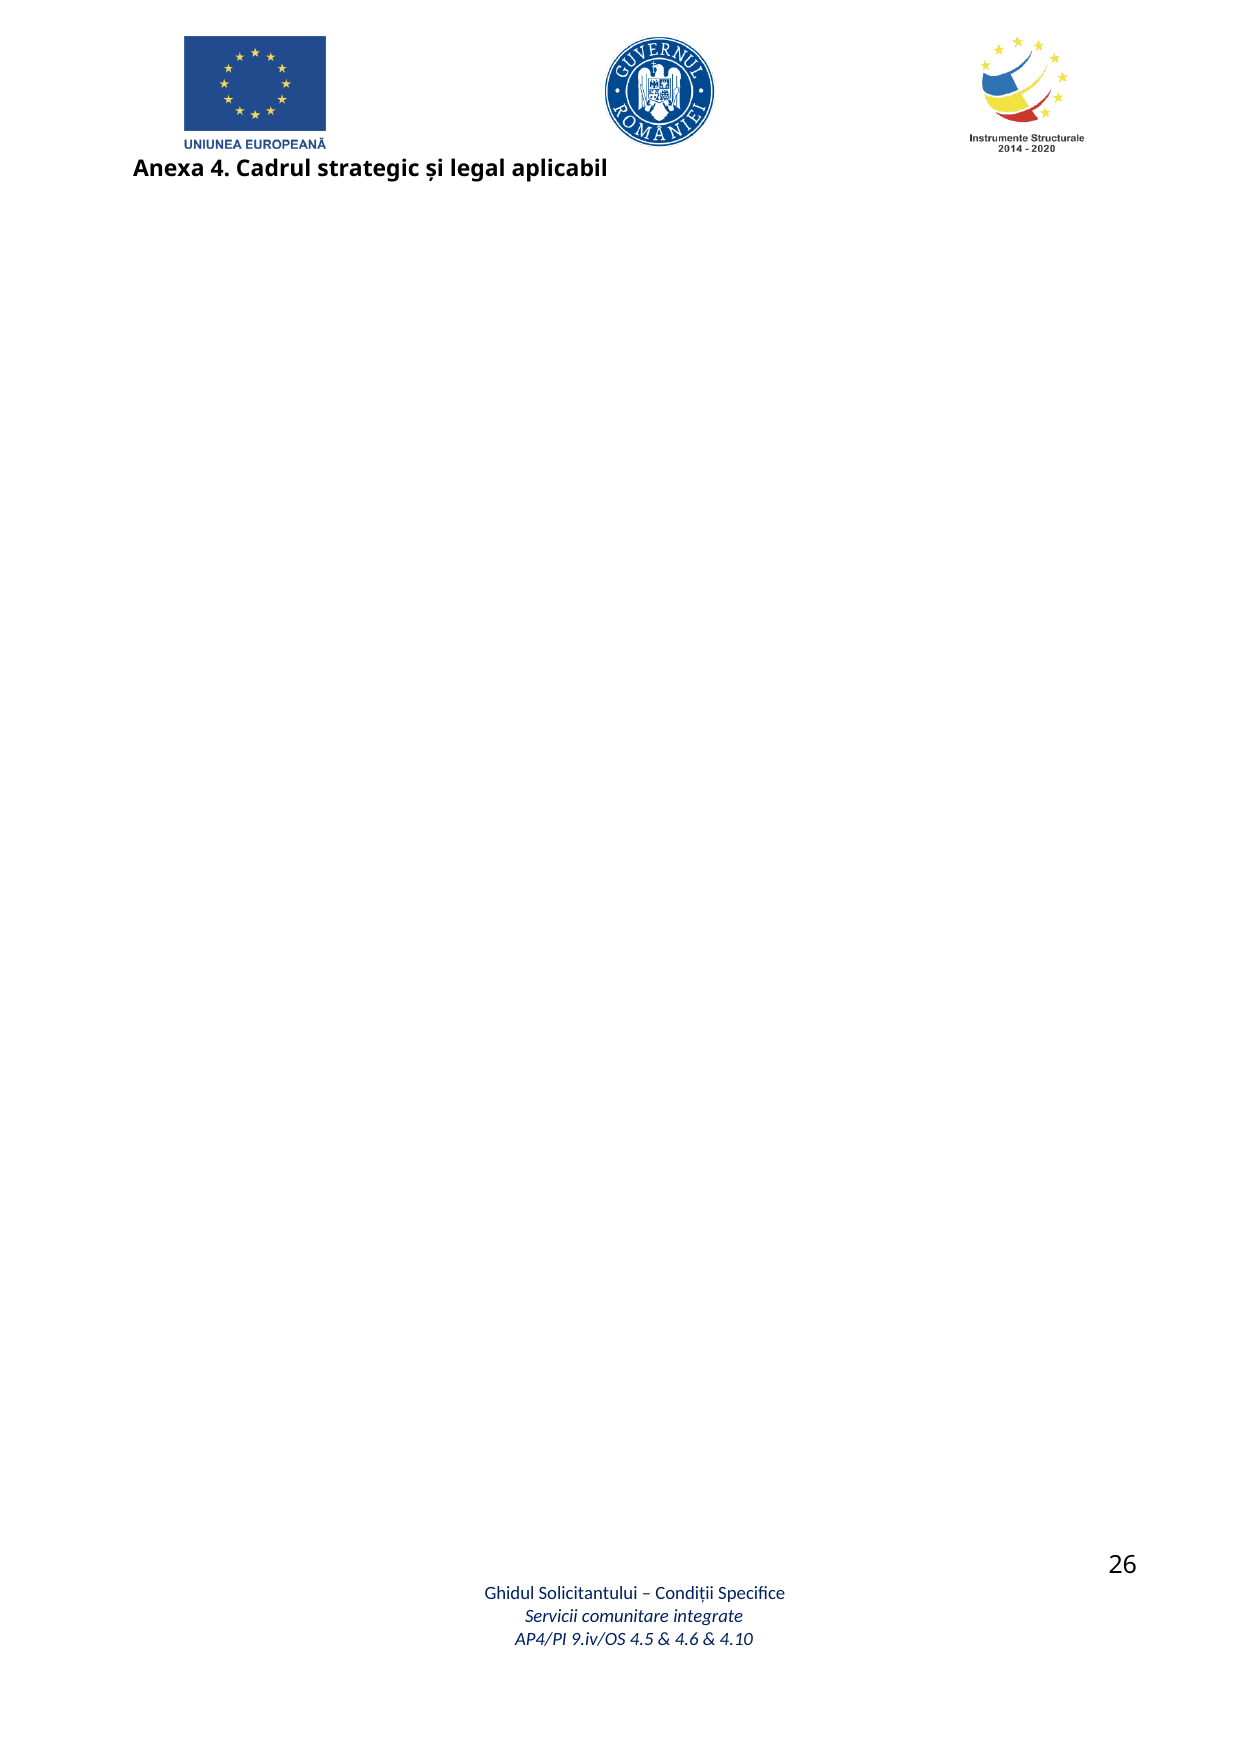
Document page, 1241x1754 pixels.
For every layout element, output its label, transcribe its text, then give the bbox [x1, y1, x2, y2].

picture [970, 36, 1084, 48]
picture [603, 35, 715, 48]
picture [184, 36, 326, 48]
text Anexa 4. Cadrul strategic și legal aplicabil [133, 48, 1137, 183]
